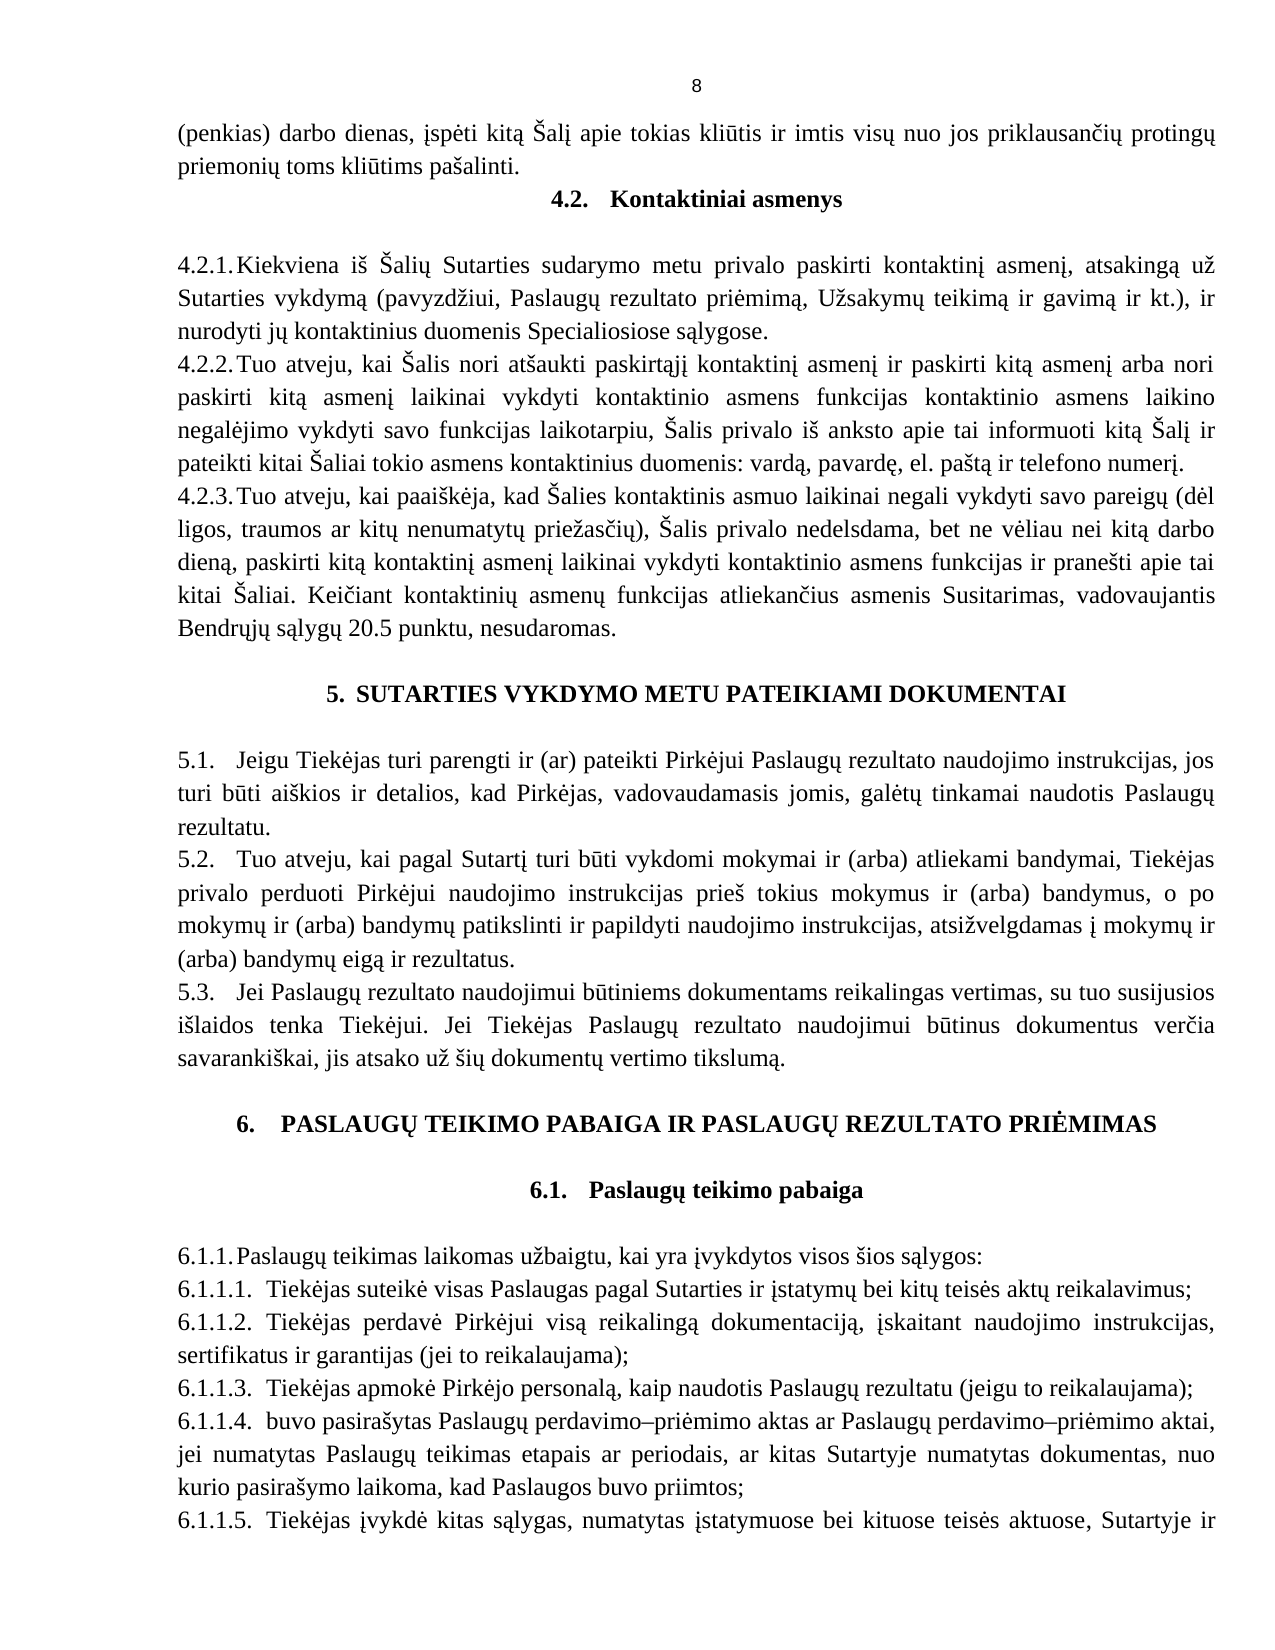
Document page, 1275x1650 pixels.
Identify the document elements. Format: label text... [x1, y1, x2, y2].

text 5.2. Tuo atveju, kai pagal Sutartį turi būti vykdomi mokymai ir (arba) atliekami bandymai, Tiekėjas privalo perduoti Pirkėjui naudojimo instrukcijas prieš tokius mokymus ir (arba) bandymus, o po mokymų ir (arba) bandymų patikslinti ir papildyti naudojimo instrukcijas, atsižvelgdamas į mokymų ir (arba) bandymų eigą ir rezultatus. [177, 844, 1216, 972]
text 4.2.2. Tuo atveju, kai Šalis nori atšaukti paskirtąjį kontaktinį asmenį ir paskirti kitą asmenį arba nori paskirti kitą asmenį laikinai vykdyti kontaktinio asmens funkcijas kontaktinio asmens laikino negalėjimo vykdyti savo funkcijas laikotarpiu, Šalis privalo iš anksto apie tai informuoti kitą Šalį ir pateikti kitai Šaliai tokio asmens kontaktinius duomenis: vardą, pavardę, el. paštą ir telefono numerį. [177, 349, 1216, 477]
text 6.1.1.3. Tiekėjas apmokė Pirkėjo personalą, kaip naudotis Paslaugų rezultatu (jeigu to reikalaujama); [177, 1373, 1216, 1402]
text 4.2.1. Kiekviena iš Šalių Sutarties sudarymo metu privalo paskirti kontaktinį asmenį, atsakingą už Sutarties vykdymą (pavyzdžiui, Paslaugų rezultato priėmimą, Užsakymų teikimą ir gavimą ir kt.), ir nurodyti jų kontaktinius duomenis Specialiosiose sąlygose. [177, 250, 1216, 345]
text 6.1.1. Paslaugų teikimas laikomas užbaigtu, kai yra įvykdytos visos šios sąlygos: [177, 1241, 1216, 1269]
text 5.1. Jeigu Tiekėjas turi parengti ir (ar) pateikti Pirkėjui Paslaugų rezultato naudojimo instrukcijas, jos turi būti aiškios ir detalios, kad Pirkėjas, vadovaudamasis jomis, galėtų tinkamai naudotis Paslaugų rezultatu. [177, 746, 1216, 840]
text 6.1.1.2. Tiekėjas perdavė Pirkėjui visą reikalingą dokumentaciją, įskaitant naudojimo instrukcijas, sertifikatus ir garantijas (jei to reikalaujama); [177, 1307, 1216, 1369]
text 4.2.3. Tuo atveju, kai paaiškėja, kad Šalies kontaktinis asmuo laikinai negali vykdyti savo pareigų (dėl ligos, traumos ar kitų nenumatytų priežasčių), Šalis privalo nedelsdama, bet ne vėliau nei kitą darbo dieną, paskirti kitą kontaktinį asmenį laikinai vykdyti kontaktinio asmens funkcijas ir pranešti apie tai kitai Šaliai. Keičiant kontaktinių asmenų funkcijas atliekančius asmenis Susitarimas, vadovaujantis Bendrųjų sąlygų 20.5 punktu, nesudaromas. [177, 481, 1216, 642]
text 6.1. Paslaugų teikimo pabaiga [177, 1175, 1216, 1203]
text 6. PASLAUGŲ TEIKIMO PABAIGA IR PASLAUGŲ REZULTATO priėmimas [177, 1109, 1216, 1137]
text 6.1.1.4. buvo pasirašytas Paslaugų perdavimo–priėmimo aktas ar Paslaugų perdavimo–priėmimo aktai, jei numatytas Paslaugų teikimas etapais ar periodais, ar kitas Sutartyje numatytas dokumentas, nuo kurio pasirašymo laikoma, kad Paslaugos buvo priimtos; [177, 1406, 1216, 1501]
text 4.2. Kontaktiniai asmenys [177, 184, 1216, 213]
text 5.3. Jei Paslaugų rezultato naudojimui būtiniems dokumentams reikalingas vertimas, su tuo susijusios išlaidos tenka Tiekėjui. Jei Tiekėjas Paslaugų rezultato naudojimui būtinus dokumentus verčia savarankiškai, jis atsako už šių dokumentų vertimo tikslumą. [177, 977, 1216, 1071]
text 6.1.1.1. Tiekėjas suteikė visas Paslaugas pagal Sutarties ir įstatymų bei kitų teisės aktų reikalavimus; [177, 1274, 1216, 1303]
text 5. SUTARTIES VYKDYMO METU PATEIKIAMI dokumentai [177, 679, 1216, 708]
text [177, 1505, 1216, 1534]
